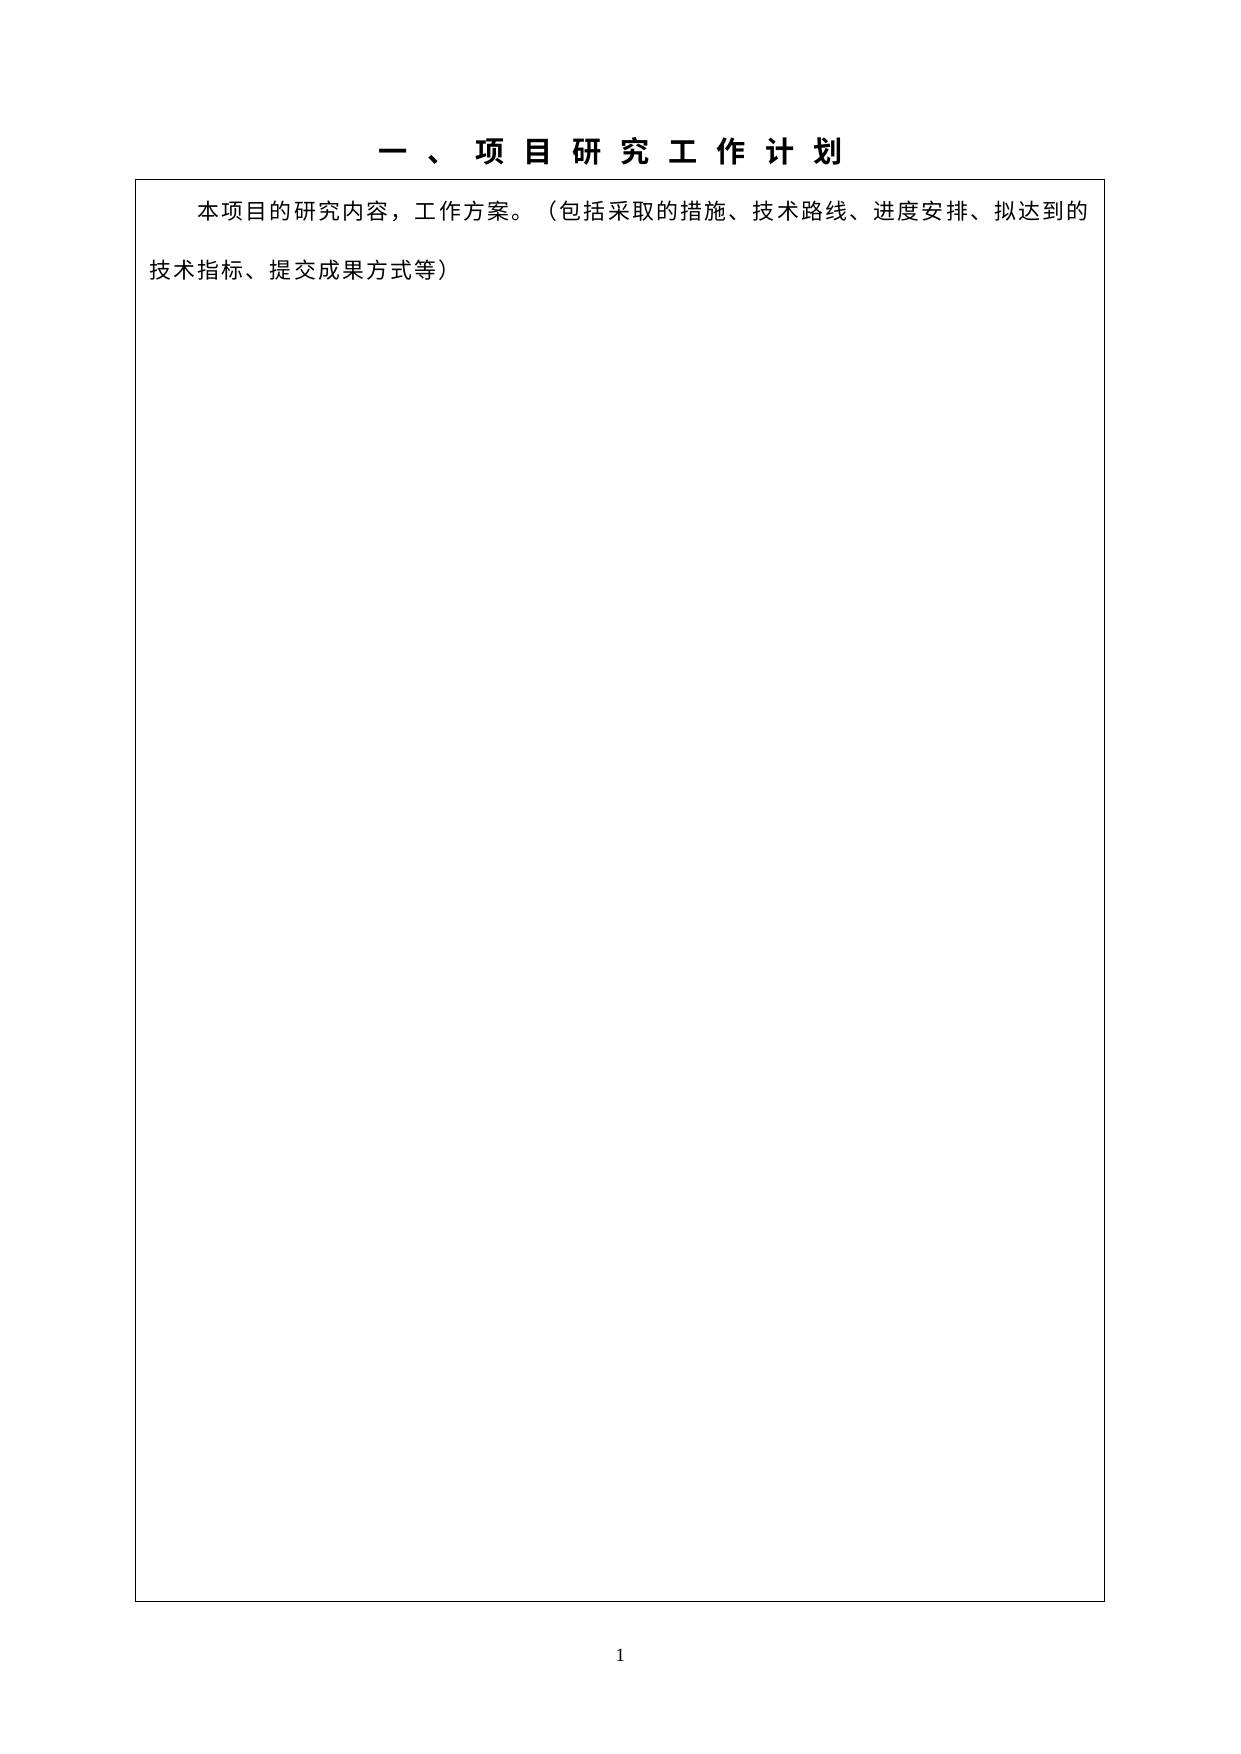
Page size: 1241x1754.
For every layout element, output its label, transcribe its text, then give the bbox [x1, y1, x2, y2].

table_header 本项目的研究内容，工作方案。（包括采取的措施、技术路线、进度安排、拟达到的技术指标、提交成果方式等） [136, 180, 1104, 1601]
text 一、项目研究工作计划 [125, 120, 1116, 179]
